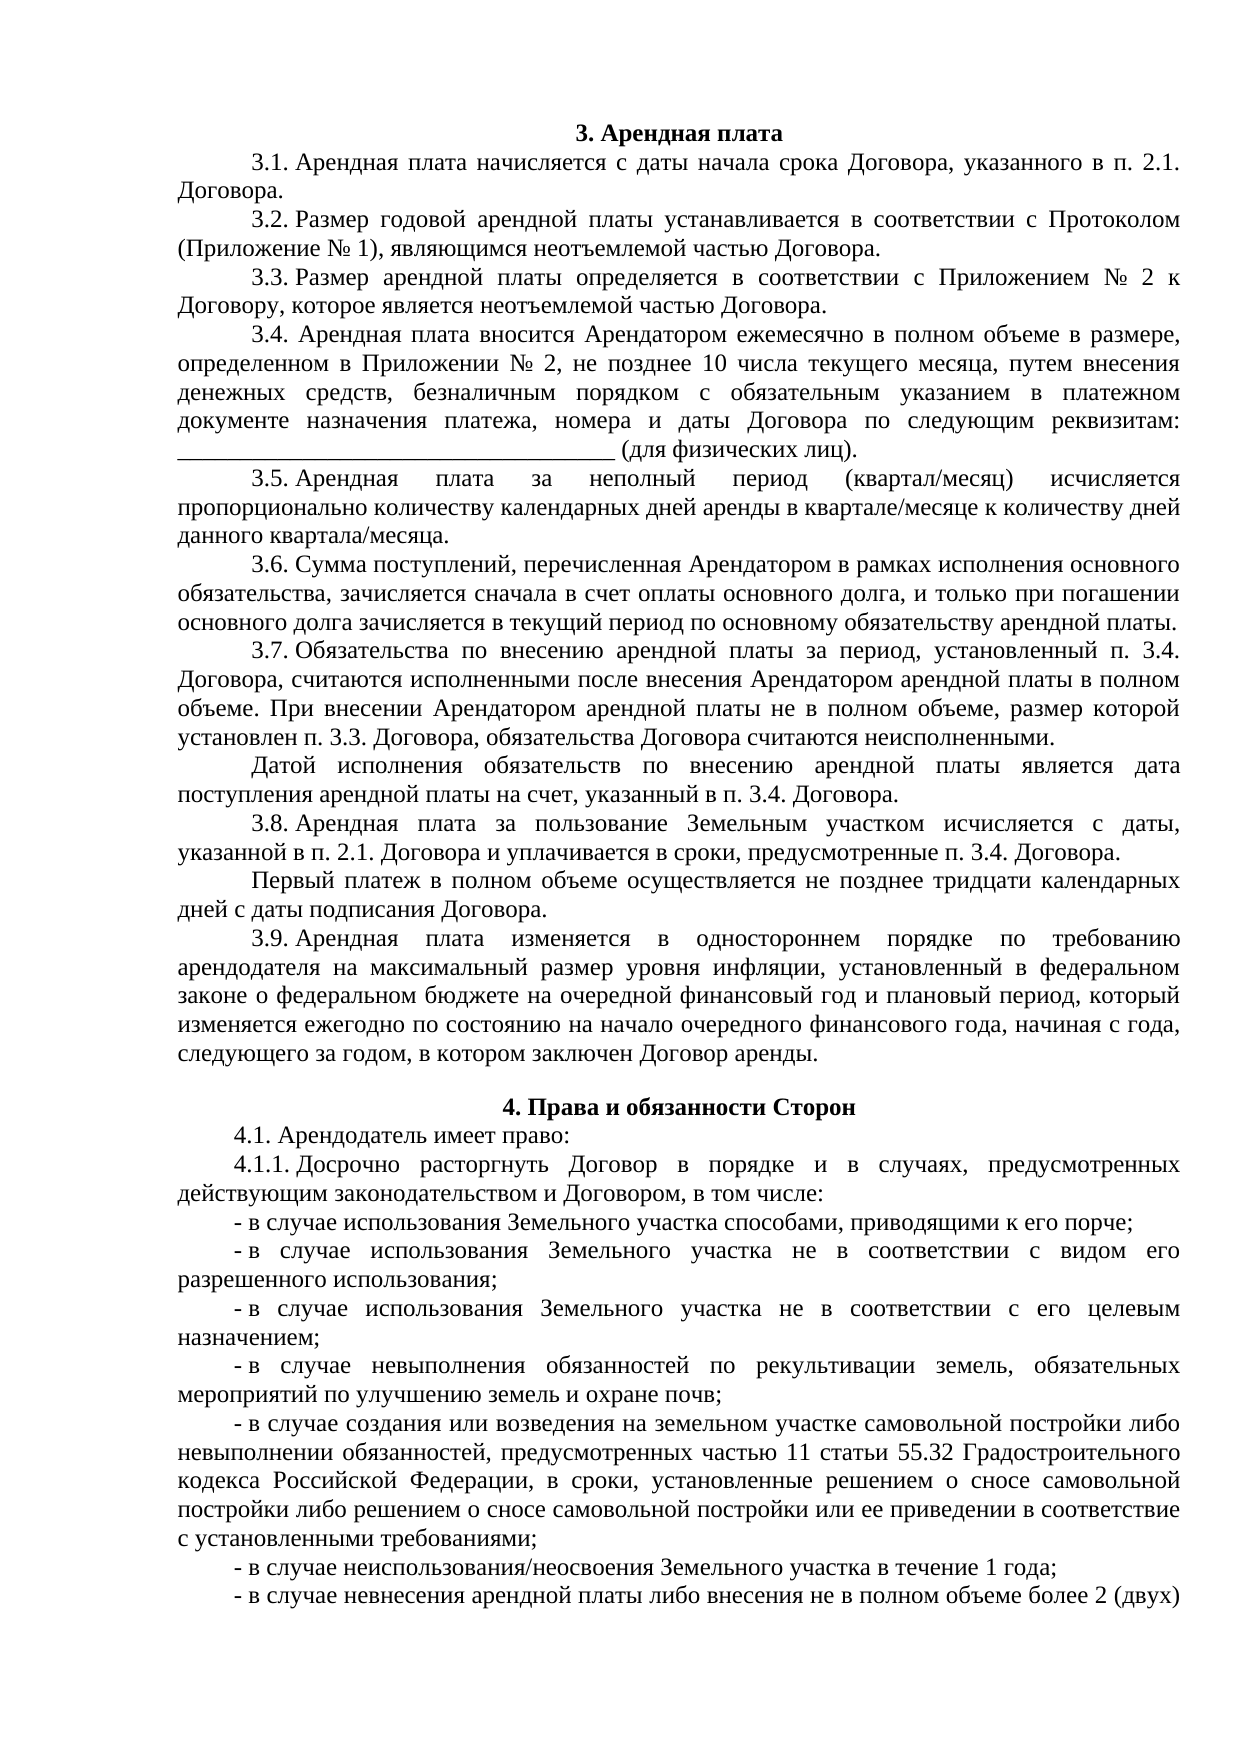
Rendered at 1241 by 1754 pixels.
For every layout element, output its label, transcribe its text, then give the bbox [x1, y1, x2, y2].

text 3.3. Размер арендной платы определяется в соответствии с Приложением № 2 к Договору, которое является неотъемлемой частью Договора. [177, 262, 1181, 319]
text - в случае использования Земельного участка не в соответствии с его целевым назначением; [177, 1293, 1181, 1351]
text - в случае использования Земельного участка способами, приводящими к его порче; [177, 1207, 1181, 1236]
text 4. Права и обязанности Сторон [177, 1092, 1181, 1121]
text 3.9. Арендная плата изменяется в одностороннем порядке по требованию арендодателя на максимальный размер уровня инфляции, установленный в федеральном законе о федеральном бюджете на очередной финансовый год и плановый период, который изменяется ежегодно по состоянию на начало очередного финансового года, начиная с года, следующего за годом, в котором заключен Договор аренды. [177, 923, 1181, 1067]
text 3.8. Арендная плата за пользование Земельным участком исчисляется с даты, указанной в п. 2.1. Договора и уплачивается в сроки, предусмотренные п. 3.4. Договора. [177, 808, 1181, 866]
text 4.1. Арендодатель имеет право: [177, 1121, 1181, 1149]
text - в случае создания или возведения на земельном участке самовольной постройки либо невыполнении обязанностей, предусмотренных частью 11 статьи 55.32 Градостроительного кодекса Российской Федерации, в сроки, установленные решением о сносе самовольной постройки либо решением о сносе самовольной постройки или ее приведении в соответствие с установленными требованиями; [177, 1408, 1181, 1552]
text - в случае использования Земельного участка не в соответствии с видом его разрешенного использования; [177, 1236, 1181, 1293]
text Датой исполнения обязательств по внесению арендной платы является дата поступления арендной платы на счет, указанный в п. 3.4. Договора. [177, 751, 1181, 808]
text 3.4. Арендная плата вносится Арендатором ежемесячно в полном объеме в размере, определенном в Приложении № 2, не позднее 10 числа текущего месяца, путем внесения денежных средств, безналичным порядком с обязательным указанием в платежном документе назначения платежа, номера и даты Договора по следующим реквизитам: ___________________________________ (для физических лиц). [177, 319, 1181, 463]
text Первый платеж в полном объеме осуществляется не позднее тридцати календарных дней с даты подписания Договора. [177, 866, 1181, 923]
text - в случае невыполнения обязанностей по рекультивации земель, обязательных мероприятий по улучшению земель и охране почв; [177, 1351, 1181, 1408]
text 3.2. Размер годовой арендной платы устанавливается в соответствии с Протоколом (Приложение № 1), являющимся неотъемлемой частью Договора. [177, 204, 1181, 262]
text 3.1. Арендная плата начисляется с даты начала срока Договора, указанного в п. 2.1. Договора. [177, 147, 1181, 204]
text 3.7. Обязательства по внесению арендной платы за период, установленный п. 3.4. Договора, считаются исполненными после внесения Арендатором арендной платы в полном объеме. При внесении Арендатором арендной платы не в полном объеме, размер которой установлен п. 3.3. Договора, обязательства Договора считаются неисполненными. [177, 636, 1181, 751]
text 3.5. Арендная плата за неполный период (квартал/месяц) исчисляется пропорционально количеству календарных дней аренды в квартале/месяце к количеству дней данного квартала/месяца. [177, 463, 1181, 549]
text 3.6. Сумма поступлений, перечисленная Арендатором в рамках исполнения основного обязательства, зачисляется сначала в счет оплаты основного долга, и только при погашении основного долга зачисляется в текущий период по основному обязательству арендной платы. [177, 549, 1181, 636]
text 4.1.1. Досрочно расторгнуть Договор в порядке и в случаях, предусмотренных действующим законодательством и Договором, в том числе: [177, 1149, 1181, 1207]
text 3. Арендная плата [177, 118, 1181, 147]
text - в случае неиспользования/неосвоения Земельного участка в течение 1 года; [177, 1552, 1181, 1581]
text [177, 1581, 1181, 1609]
